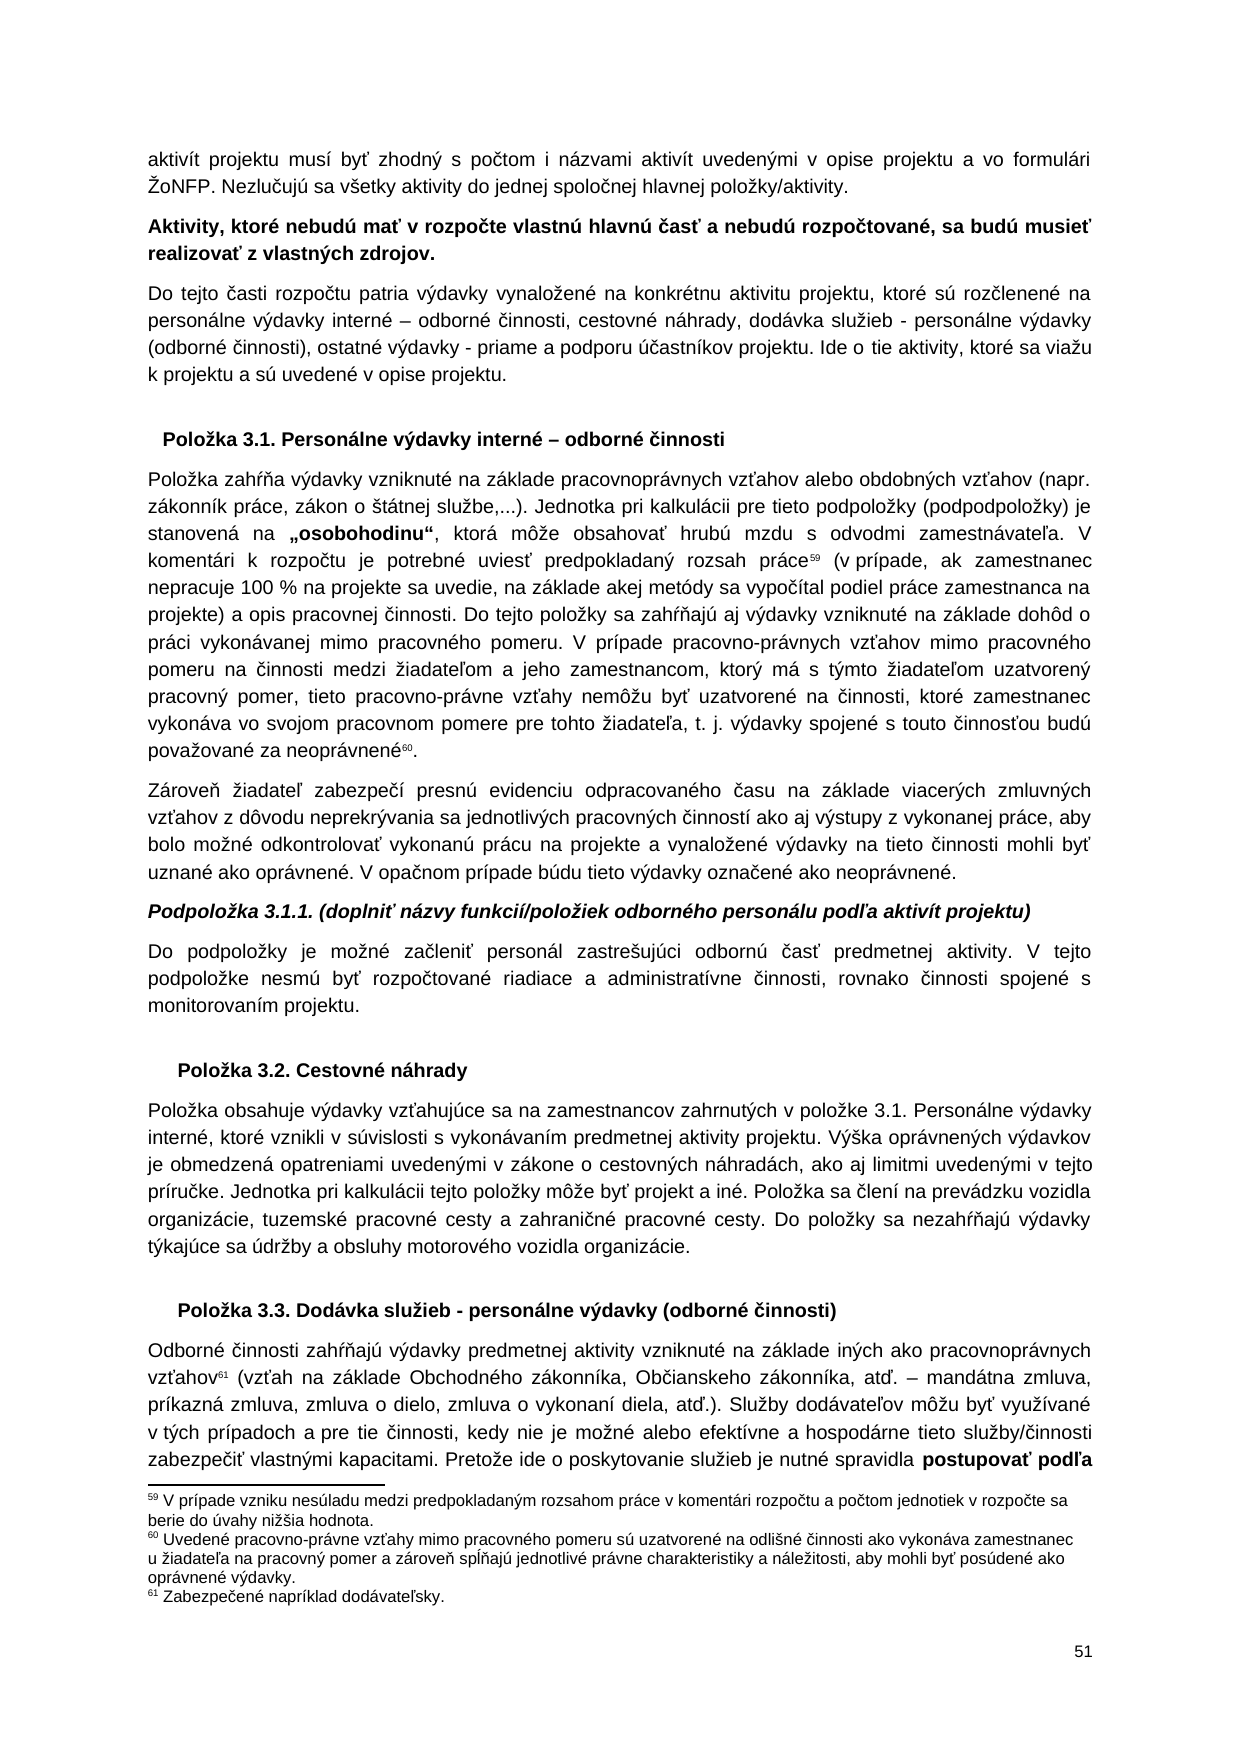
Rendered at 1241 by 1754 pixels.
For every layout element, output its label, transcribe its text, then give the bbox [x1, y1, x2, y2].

text Do podpoložky je možné začleniť personál zastrešujúci odbornú časť predmetnej aktivity. V tejto podpoložke nesmú byť rozpočtované riadiace a administratívne činnosti, rovnako činnosti spojené s monitorovaním projektu. [148, 940, 1092, 1017]
text Položka 3.1. Personálne výdavky interné – odborné činnosti [162, 428, 1092, 450]
text Položka zahŕňa výdavky vzniknuté na základe pracovnoprávnych vzťahov alebo obdobných vzťahov (napr. zákonník práce, zákon o štátnej službe,...). Jednotka pri kalkulácii pre tieto podpoložky (podpodpoložky) je stanovená na „osobohodinu“, ktorá môže obsahovať hrubú mzdu s odvodmi zamestnávateľa. V komentári k rozpočtu je potrebné uviesť predpokladaný rozsah práce (v prípade, ak zamestnanec nepracuje 100 % na projekte sa uvedie, na základe akej metódy sa vypočítal podiel práce zamestnanca na projekte) a opis pracovnej činnosti. Do tejto položky sa zahŕňajú aj výdavky vzniknuté na základe dohôd o práci vykonávanej mimo pracovného pomeru. V prípade pracovno-právnych vzťahov mimo pracovného pomeru na činnosti medzi žiadateľom a jeho zamestnancom, ktorý má s týmto žiadateľom uzatvorený pracovný pomer, tieto pracovno-právne vzťahy nemôžu byť uzatvorené na činnosti, ktoré zamestnanec vykonáva vo svojom pracovnom pomere pre tohto žiadateľa, t. j. výdavky spojené s touto činnosťou budú považované za neoprávnené. [148, 467, 1092, 762]
text Položka obsahuje výdavky vzťahujúce sa na zamestnancov zahrnutých v položke 3.1. Personálne výdavky interné, ktoré vznikli v súvislosti s vykonávaním predmetnej aktivity projektu. Výška oprávnených výdavkov je obmedzená opatreniami uvedenými v zákone o cestovných náhradách, ako aj limitmi uvedenými v tejto príručke. Jednotka pri kalkulácii tejto položky môže byť projekt a iné. Položka sa člení na prevádzku vozidla organizácie, tuzemské pracovné cesty a zahraničné pracovné cesty. Do položky sa nezahŕňajú výdavky týkajúce sa údržby a obsluhy motorového vozidla organizácie. [148, 1099, 1092, 1257]
text Položka 3.3. Dodávka služieb - personálne výdavky (odborné činnosti) [177, 1299, 1092, 1322]
text Do tejto časti rozpočtu patria výdavky vynaložené na konkrétnu aktivitu projektu, ktoré sú rozčlenené na personálne výdavky interné – odborné činnosti, cestovné náhrady, dodávka služieb - personálne výdavky (odborné činnosti), ostatné výdavky - priame a podporu účastníkov projektu. Ide o tie aktivity, ktoré sa viažu k projektu a sú uvedené v opise projektu. [148, 281, 1092, 386]
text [148, 1339, 1092, 1470]
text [148, 148, 1092, 198]
text Podpoložka 3.1.1. (doplniť názvy funkcií/položiek odborného personálu podľa aktivít projektu) [148, 900, 1092, 923]
text Zároveň žiadateľ zabezpečí presnú evidenciu odpracovaného času na základe viacerých zmluvných vzťahov z dôvodu neprekrývania sa jednotlivých pracovných činností ako aj výstupy z vykonanej práce, aby bolo možné odkontrolovať vykonanú prácu na projekte a vynaložené výdavky na tieto činnosti mohli byť uznané ako oprávnené. V opačnom prípade búdu tieto výdavky označené ako neoprávnené. [148, 779, 1092, 883]
text Aktivity, ktoré nebudú mať v rozpočte vlastnú hlavnú časť a nebudú rozpočtované, sa budú musieť realizovať z vlastných zdrojov. [148, 214, 1092, 264]
text Položka 3.2. Cestovné náhrady [177, 1059, 1092, 1082]
